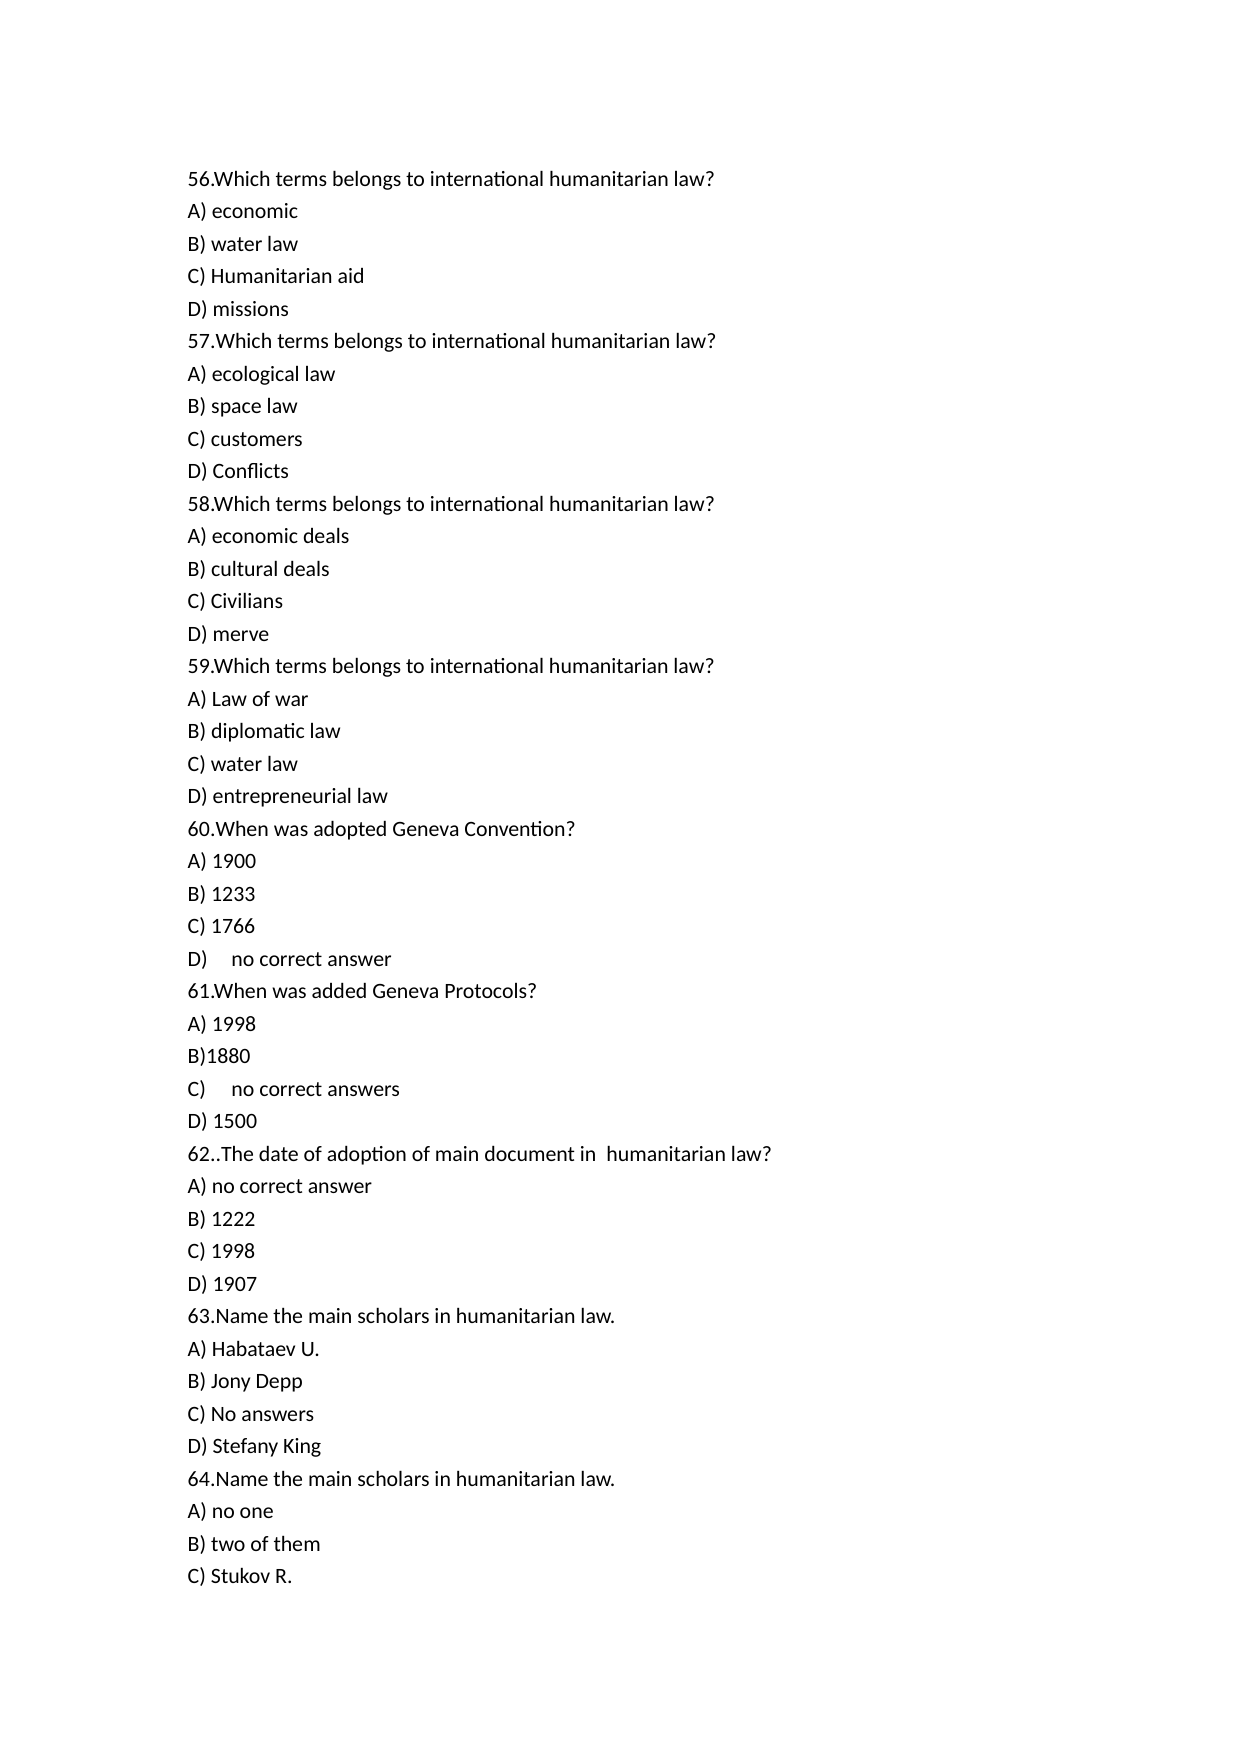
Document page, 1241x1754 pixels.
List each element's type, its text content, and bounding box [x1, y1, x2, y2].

list A) Law of war [187, 682, 1053, 714]
list B) 1222 [187, 1202, 1053, 1234]
list C) Civilians [187, 584, 1053, 617]
list A) economic [187, 194, 1053, 227]
list 60.When was adopted Geneva Convention? [187, 812, 1053, 844]
list D) missions [187, 292, 1053, 324]
list D) merve [187, 617, 1053, 649]
list B) diplomatic law [187, 714, 1053, 747]
list 59.Which terms belongs to international humanitarian law? [187, 649, 1053, 682]
list C) water law [187, 747, 1053, 779]
list D) 1500 [187, 1104, 1053, 1137]
list no correct answer [187, 942, 1053, 974]
list B) 1233 [187, 877, 1053, 909]
list A) economic deals [187, 519, 1053, 552]
list C) customers [187, 422, 1053, 454]
list C) 1766 [187, 909, 1053, 942]
list B) two of them [187, 1527, 1053, 1559]
list A) no one [187, 1494, 1053, 1527]
list C) Humanitarian aid [187, 259, 1053, 292]
list C) 1998 [187, 1234, 1053, 1267]
list 63.Name the main scholars in humanitarian law. [187, 1299, 1053, 1332]
list B)1880 [187, 1039, 1053, 1072]
list 62..The date of adoption of main document in humanitarian law? [187, 1137, 1053, 1169]
list 61.When was added Geneva Protocols? [187, 974, 1053, 1007]
list A) ecological law [187, 357, 1053, 389]
list D) Conflicts [187, 454, 1053, 487]
list A) 1998 [187, 1007, 1053, 1039]
list no correct answers [187, 1072, 1053, 1104]
list D) entrepreneurial law [187, 779, 1053, 812]
list A) Habataev U. [187, 1332, 1053, 1364]
list D) 1907 [187, 1267, 1053, 1299]
list B) space law [187, 389, 1053, 422]
list C) Stukov R. [187, 1559, 1053, 1592]
list 57.Which terms belongs to international humanitarian law? [187, 324, 1053, 357]
list D) Stefany King [187, 1429, 1053, 1462]
list A) 1900 [187, 844, 1053, 877]
list 64.Name the main scholars in humanitarian law. [187, 1462, 1053, 1494]
list B) cultural deals [187, 552, 1053, 584]
list B) water law [187, 227, 1053, 259]
list 58.Which terms belongs to international humanitarian law? [187, 487, 1053, 519]
list A) no correct answer [187, 1169, 1053, 1202]
list B) Jony Depp [187, 1364, 1053, 1397]
list C) No answers [187, 1397, 1053, 1429]
list 56.Which terms belongs to international humanitarian law? [187, 162, 1053, 194]
